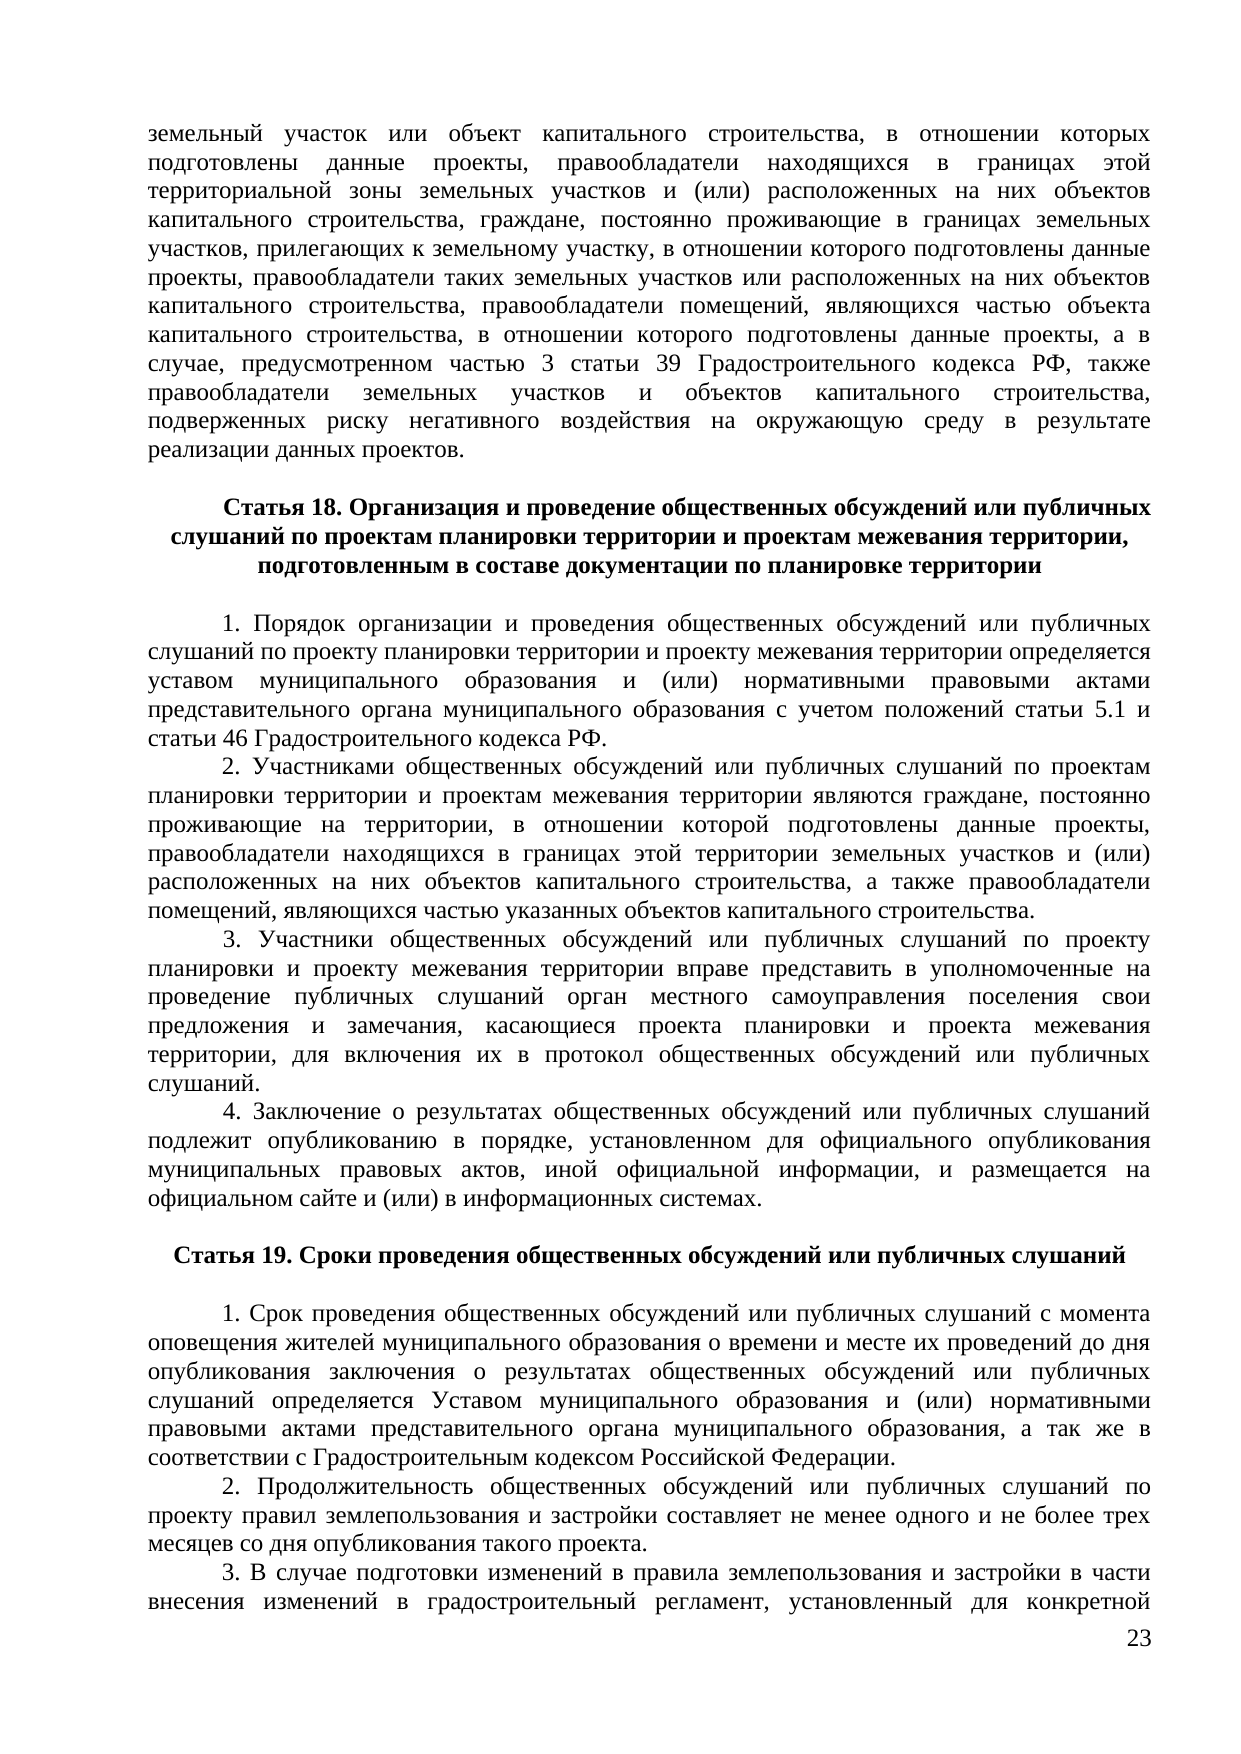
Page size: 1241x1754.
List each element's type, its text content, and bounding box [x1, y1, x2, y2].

text 2. Участниками общественных обсуждений или публичных слушаний по проектам планировки территории и проектам межевания территории являются граждане, постоянно проживающие на территории, в отношении которой подготовлены данные проекты, правообладатели находящихся в границах этой территории земельных участков и (или) расположенных на них объектов капитального строительства, а также правообладатели помещений, являющихся частью указанных объектов капитального строительства. [148, 751, 1152, 924]
text Статья 19. Сроки проведения общественных обсуждений или публичных слушаний [148, 1241, 1152, 1269]
text 1. Порядок организации и проведения общественных обсуждений или публичных слушаний по проекту планировки территории и проекту межевания территории определяется уставом муниципального образования и (или) нормативными правовыми актами представительного органа муниципального образования с учетом положений статьи 5.1 и статьи 46 Градостроительного кодекса РФ. [148, 608, 1152, 751]
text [148, 118, 1152, 463]
text 3. Участники общественных обсуждений или публичных слушаний по проекту планировки и проекту межевания территории вправе представить в уполномоченные на проведение публичных слушаний орган местного самоуправления поселения свои предложения и замечания, касающиеся проекта планировки и проекта межевания территории, для включения их в протокол общественных обсуждений или публичных слушаний. [148, 924, 1152, 1096]
text 2. Продолжительность общественных обсуждений или публичных слушаний по проекту правил землепользования и застройки составляет не менее одного и не более трех месяцев со дня опубликования такого проекта. [148, 1471, 1152, 1557]
text Статья 18. Организация и проведение общественных обсуждений или публичных слушаний по проектам планировки территории и проектам межевания территории, подготовленным в составе документации по планировке территории [148, 492, 1152, 578]
text 4. Заключение о результатах общественных обсуждений или публичных слушаний подлежит опубликованию в порядке, установленном для официального опубликования муниципальных правовых актов, иной официальной информации, и размещается на официальном сайте и (или) в информационных системах. [148, 1096, 1152, 1211]
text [148, 1557, 1152, 1615]
text 1. Срок проведения общественных обсуждений или публичных слушаний с момента оповещения жителей муниципального образования о времени и месте их проведений до дня опубликования заключения о результатах общественных обсуждений или публичных слушаний определяется Уставом муниципального образования и (или) нормативными правовыми актами представительного органа муниципального образования, а так же в соответствии с Градостроительным кодексом Российской Федерации. [148, 1298, 1152, 1471]
